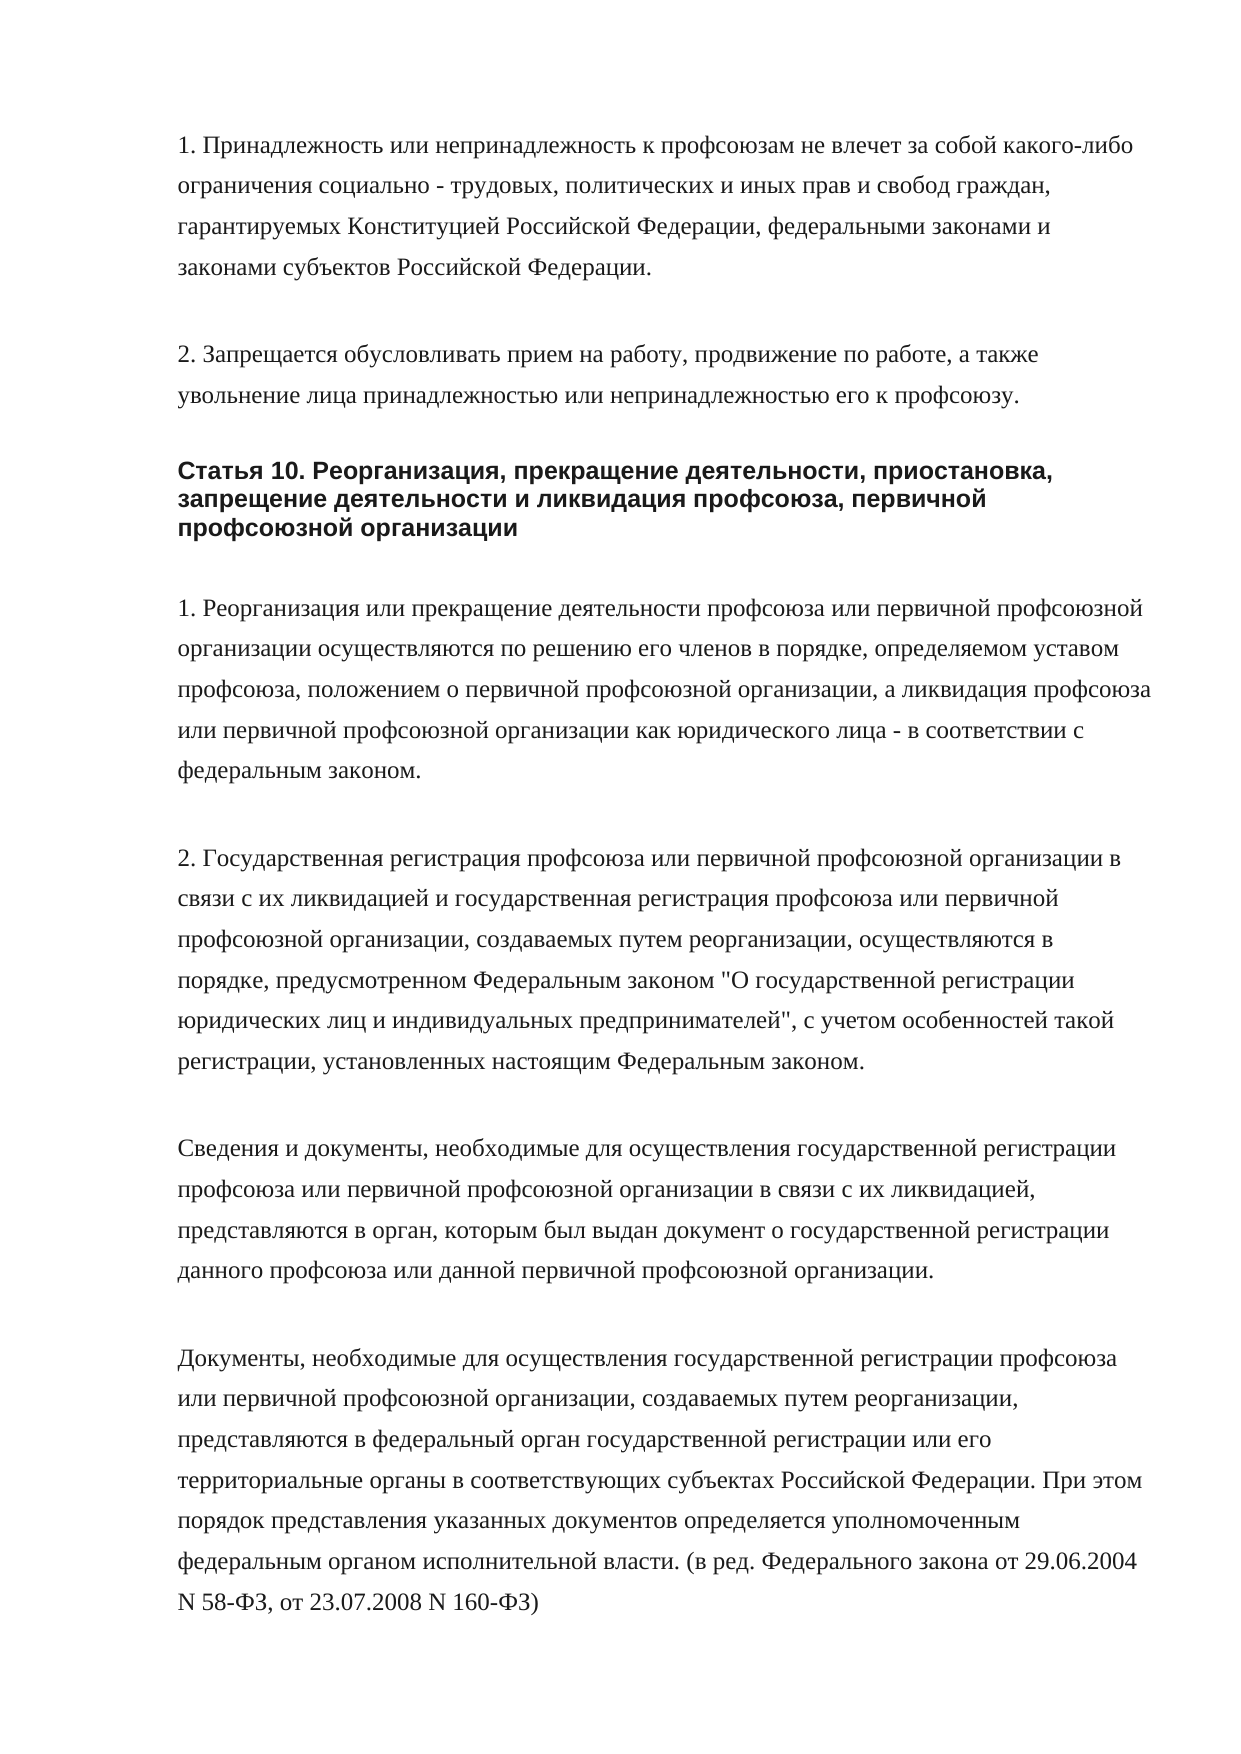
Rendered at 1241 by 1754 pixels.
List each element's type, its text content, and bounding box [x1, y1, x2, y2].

text Документы, необходимые для осуществления государственной регистрации профсоюза или первичной профсоюзной организации, создаваемых путем реорганизации, представляются в федеральный орган государственной регистрации или его территориальные органы в соответствующих субъектах Российской Федерации. При этом порядок представления указанных документов определяется уполномоченным федеральным органом исполнительной власти. (в ред. Федерального закона от 29.06.2004 N 58-ФЗ, от 23.07.2008 N 160-ФЗ) [177, 1331, 1152, 1615]
text 2. Запрещается обусловливать прием на работу, продвижение по работе, а также увольнение лица принадлежностью или непринадлежностью его к профсоюзу. [177, 327, 1152, 409]
text 2. Государственная регистрация профсоюза или первичной профсоюзной организации в связи с их ликвидацией и государственная регистрация профсоюза или первичной профсоюзной организации, создаваемых путем реорганизации, осуществляются в порядке, предусмотренном Федеральным законом "О государственной регистрации юридических лиц и индивидуальных предпринимателей", с учетом особенностей такой регистрации, установленных настоящим Федеральным законом. [177, 831, 1152, 1075]
text 1. Реорганизация или прекращение деятельности профсоюза или первичной профсоюзной организации осуществляются по решению его членов в порядке, определяемом уставом профсоюза, положением о первичной профсоюзной организации, а ликвидация профсоюза или первичной профсоюзной организации как юридического лица - в соответствии с федеральным законом. [177, 581, 1152, 784]
text Сведения и документы, необходимые для осуществления государственной регистрации профсоюза или первичной профсоюзной организации в связи с их ликвидацией, представляются в орган, которым был выдан документ о государственной регистрации данного профсоюза или данной первичной профсоюзной организации. [177, 1122, 1152, 1284]
text 1. Принадлежность или непринадлежность к профсоюзам не влечет за собой какого-либо ограничения социально - трудовых, политических и иных прав и свобод граждан, гарантируемых Конституцией Российской Федерации, федеральными законами и законами субъектов Российской Федерации. [177, 118, 1152, 281]
text Статья 10. Реорганизация, прекращение деятельности, приостановка, запрещение деятельности и ликвидация профсоюза, первичной профсоюзной организации [177, 456, 1152, 542]
